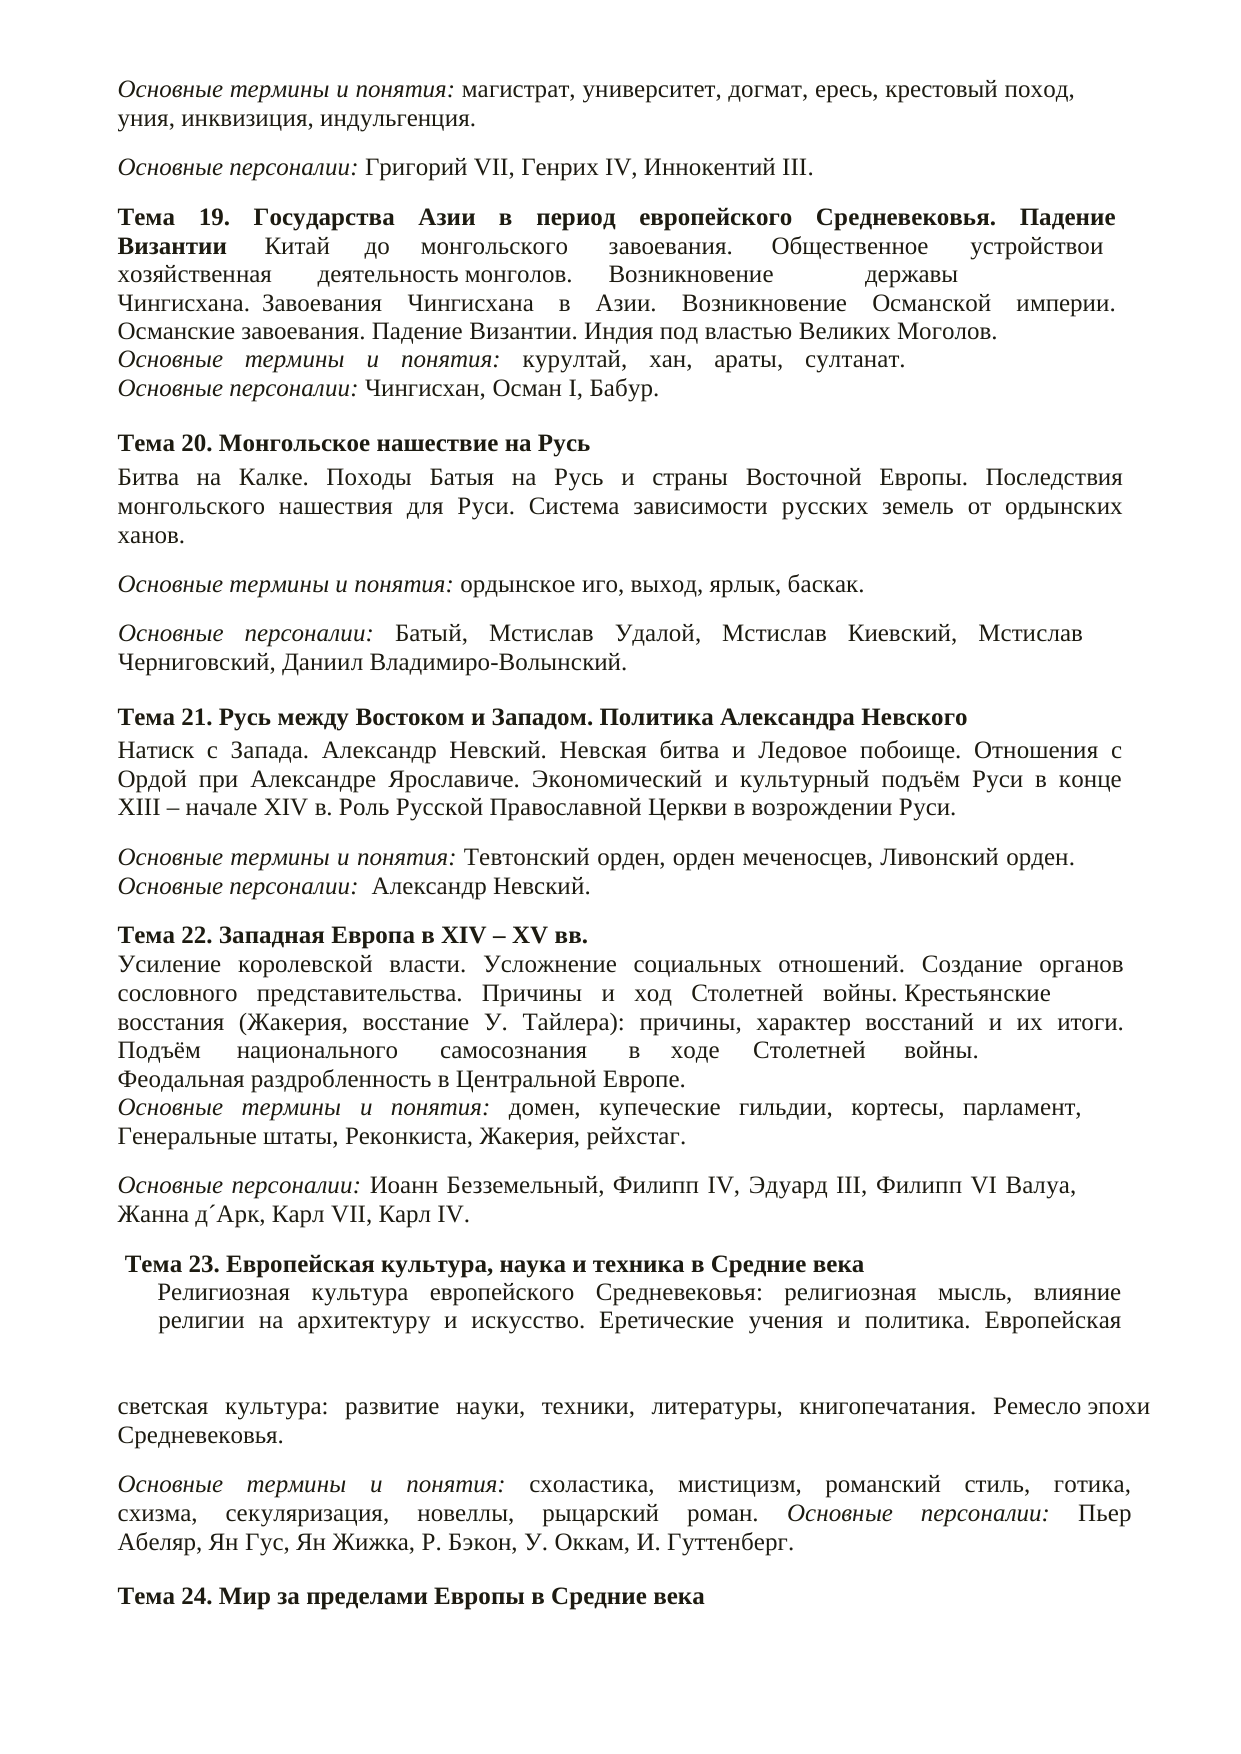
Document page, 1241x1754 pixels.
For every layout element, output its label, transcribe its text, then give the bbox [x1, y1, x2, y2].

text Основные термины и понятия: курултай, хан, араты, султанат. Основные персоналии: Чингисхан, Осман I, Бабур. [117, 345, 936, 402]
text Тема 24. Мир за пределами Европы в Средние века [117, 1581, 1154, 1610]
text Усиление королевской власти. Усложнение социальных отношений. Создание органов сословного представительства. Причины и ход Столетней войны. Крестьянские восстания (Жакерия, восстание У. Тайлера): причины, характер восстаний и их итоги. Подъём национального самосознания в ходе Столетней войны. Феодальная раздробленность в Центральной Европе. [117, 949, 1124, 1093]
text Битва на Калке. Походы Батыя на Русь и страны Восточной Европы. Последствия монгольского нашествия для Руси. Система зависимости русских земель от ордынских ханов. [117, 462, 1123, 548]
text Основные термины и понятия: ордынское иго, выход, ярлык, баскак. [117, 569, 1154, 598]
text Основные персоналии: Григорий VII, Генрих IV, Иннокентий III. [117, 152, 1154, 181]
text Религиозная культура европейского Средневековья: религиозная мысль, влияние религии на архитектуру и искусство. Еретические учения и политика. Европейская [115, 1278, 1121, 1334]
text Основные термины и понятия: магистрат, университет, догмат, ересь, крестовый поход, уния, инквизиция, индульгенция. [117, 74, 1128, 131]
text Основные персоналии: Иоанн Безземельный, Филипп IV, Эдуард III, Филипп VI Валуа, Жанна д´Арк, Карл VII, Карл IV. [117, 1171, 1127, 1228]
text Натиск с Запада. Александр Невский. Невская битва и Ледовое побоище. Отношения с Ордой при Александре Ярославиче. Экономический и культурный подъём Руси в конце XIII – начале XIV в. Роль Русской Православной Церкви в возрождении Руси. [117, 736, 1122, 821]
text Тема 20. Монгольское нашествие на Русь [117, 428, 1154, 457]
text Основные термины и понятия: домен, купеческие гильдии, кортесы, парламент, Генеральные штаты, Реконкиста, Жакерия, рейхстаг. [117, 1093, 1127, 1150]
text Основные термины и понятия: схоластика, мистицизм, романский стиль, готика, схизма, секуляризация, новеллы, рыцарский роман. Основные персоналии: Пьер Абеляр, Ян Гус, Ян Жижка, Р. Бэкон, У. Оккам, И. Гуттенберг. [117, 1470, 1131, 1555]
text светская культура: развитие науки, техники, литературы, книгопечатания. Ремесло эпохи Средневековья. [117, 1392, 1154, 1449]
text Основные термины и понятия: Тевтонский орден, орден меченосцев, Ливонский орден. Основные персоналии: Александр Невский. [117, 842, 1127, 899]
text Основные персоналии: Батый, Мстислав Удалой, Мстислав Киевский, Мстислав Черниговский, Даниил Владимиро-Волынский. [118, 618, 1129, 676]
text Тема 21. Русь между Востоком и Западом. Политика Александра Невского [117, 702, 1154, 730]
text Тема 19. Государства Азии в период европейского Средневековья. Падение Византии Китай до монгольского завоевания. Общественное устройство и хозяйственная деятельность монголов. Возникновение державы Чингисхана. Завоевания Чингисхана в Азии. Возникновение Османской империи. Османские завоевания. Падение Византии. Индия под властью Великих Моголов. [117, 202, 1116, 345]
text Тема 23. Европейская культура, наука и техника в Средние века [124, 1249, 1154, 1278]
text Тема 22. Западная Европа в XIV – XV вв. [117, 921, 1154, 949]
